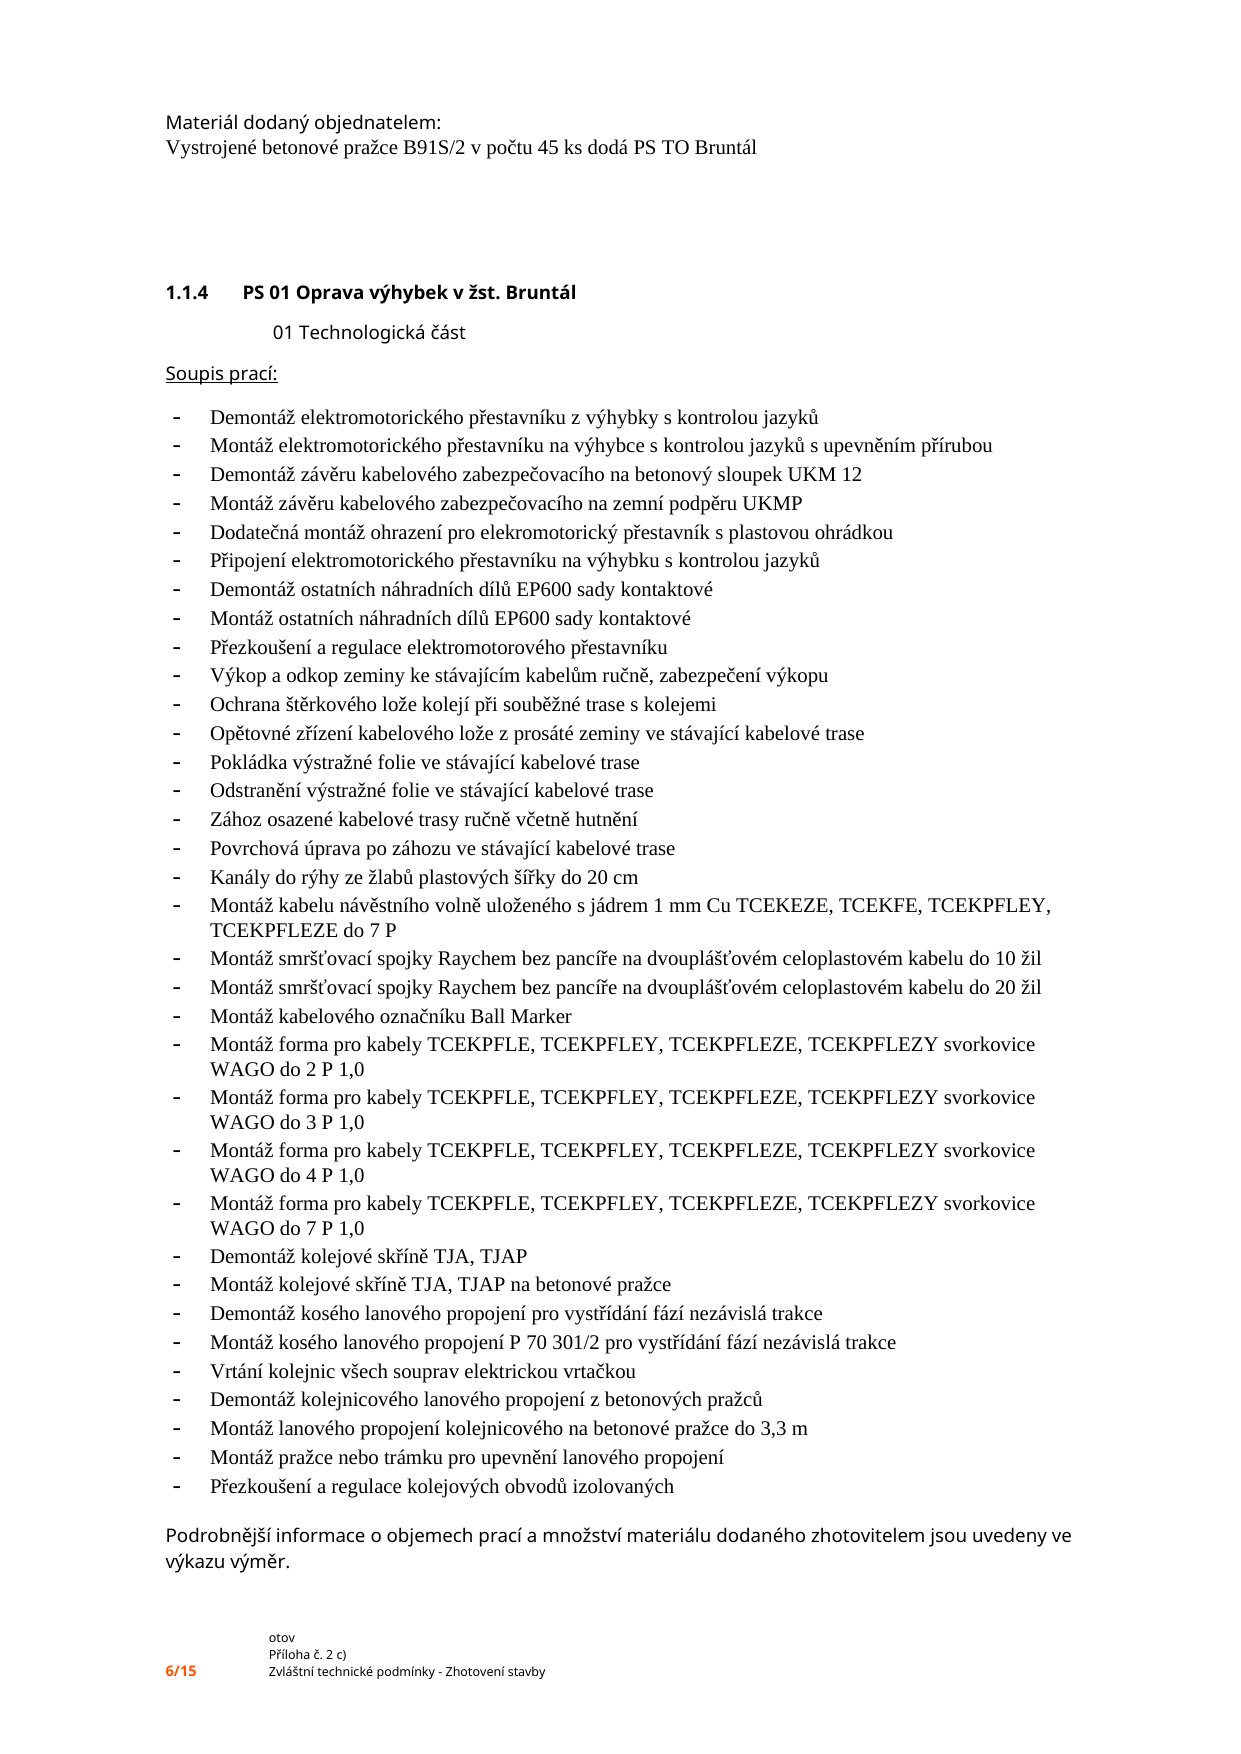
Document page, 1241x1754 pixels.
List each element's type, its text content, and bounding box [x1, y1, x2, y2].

list Vrtání kolejnic všech souprav elektrickou vrtačkou [172, 1355, 1075, 1383]
list Montáž kolejové skříně TJA, TJAP na betonové pražce [172, 1268, 1075, 1297]
list Montáž forma pro kabely TCEKPFLE, TCEKPFLEY, TCEKPFLEZE, TCEKPFLEZY svorkovice WAGO do 3 P 1,0 [172, 1081, 1075, 1134]
text Materiál dodaný objednatelem: [165, 109, 1075, 135]
list Ochrana štěrkového lože kolejí při souběžné trase s kolejemi [172, 688, 1075, 717]
text Podrobnější informace o objemech prací a množství materiálu dodaného zhotovitelem jsou uvedeny ve výkazu výměr. [165, 1523, 1075, 1574]
list Přezkoušení a regulace kolejových obvodů izolovaných [172, 1470, 1075, 1498]
list 01 Technologická část [165, 320, 1075, 345]
list Montáž kabelového označníku Ball Marker [172, 1000, 1075, 1028]
list Demontáž elektromotorického přestavníku z výhybky s kontrolou jazyků [172, 401, 1075, 429]
text PS 01 Oprava výhybek v žst. Bruntál [165, 279, 1075, 305]
list Montáž smršťovací spojky Raychem bez pancíře na dvouplášťovém celoplastovém kabelu do 10 žil [172, 942, 1075, 971]
list Pokládka výstražné folie ve stávající kabelové trase [172, 746, 1075, 774]
list Montáž kosého lanového propojení P 70 301/2 pro vystřídání fází nezávislá trakce [172, 1326, 1075, 1355]
list Odstranění výstražné folie ve stávající kabelové trase [172, 774, 1075, 803]
list Montáž pražce nebo trámku pro upevnění lanového propojení [172, 1441, 1075, 1470]
list Montáž závěru kabelového zabezpečovacího na zemní podpěru UKMP [172, 487, 1075, 516]
text Vystrojené betonové pražce B91S/2 v počtu 45 ks dodá PS TO Bruntál [165, 135, 1075, 159]
list Montáž smršťovací spojky Raychem bez pancíře na dvouplášťovém celoplastovém kabelu do 20 žil [172, 971, 1075, 1000]
list Dodatečná montáž ohrazení pro elekromotorický přestavník s plastovou ohrádkou [172, 516, 1075, 544]
list Montáž elektromotorického přestavníku na výhybce s kontrolou jazyků s upevněním přírubou [172, 429, 1075, 458]
list Opětovné zřízení kabelového lože z prosáté zeminy ve stávající kabelové trase [172, 717, 1075, 746]
list Kanály do rýhy ze žlabů plastových šířky do 20 cm [172, 861, 1075, 889]
list Montáž lanového propojení kolejnicového na betonové pražce do 3,3 m [172, 1412, 1075, 1441]
list Soupis prací: [165, 360, 1075, 386]
list Montáž forma pro kabely TCEKPFLE, TCEKPFLEY, TCEKPFLEZE, TCEKPFLEZY svorkovice WAGO do 4 P 1,0 [172, 1134, 1075, 1187]
list Montáž forma pro kabely TCEKPFLE, TCEKPFLEY, TCEKPFLEZE, TCEKPFLEZY svorkovice WAGO do 2 P 1,0 [172, 1028, 1075, 1081]
list Montáž forma pro kabely TCEKPFLE, TCEKPFLEY, TCEKPFLEZE, TCEKPFLEZY svorkovice WAGO do 7 P 1,0 [172, 1187, 1075, 1240]
list Demontáž ostatních náhradních dílů EP600 sady kontaktové [172, 573, 1075, 602]
list Povrchová úprava po záhozu ve stávající kabelové trase [172, 832, 1075, 861]
list Přezkoušení a regulace elektromotorového přestavníku [172, 631, 1075, 659]
list Demontáž kolejové skříně TJA, TJAP [172, 1240, 1075, 1268]
list Demontáž závěru kabelového zabezpečovacího na betonový sloupek UKM 12 [172, 458, 1075, 487]
list Montáž ostatních náhradních dílů EP600 sady kontaktové [172, 602, 1075, 631]
list Výkop a odkop zeminy ke stávajícím kabelům ručně, zabezpečení výkopu [172, 659, 1075, 688]
list Demontáž kolejnicového lanového propojení z betonových pražců [172, 1383, 1075, 1412]
list Připojení elektromotorického přestavníku na výhybku s kontrolou jazyků [172, 544, 1075, 573]
list Montáž kabelu návěstního volně uloženého s jádrem 1 mm Cu TCEKEZE, TCEKFE, TCEKPFLEY, TCEKPFLEZE do 7 P [172, 889, 1075, 942]
list Zához osazené kabelové trasy ručně včetně hutnění [172, 803, 1075, 832]
list Demontáž kosého lanového propojení pro vystřídání fází nezávislá trakce [172, 1297, 1075, 1326]
